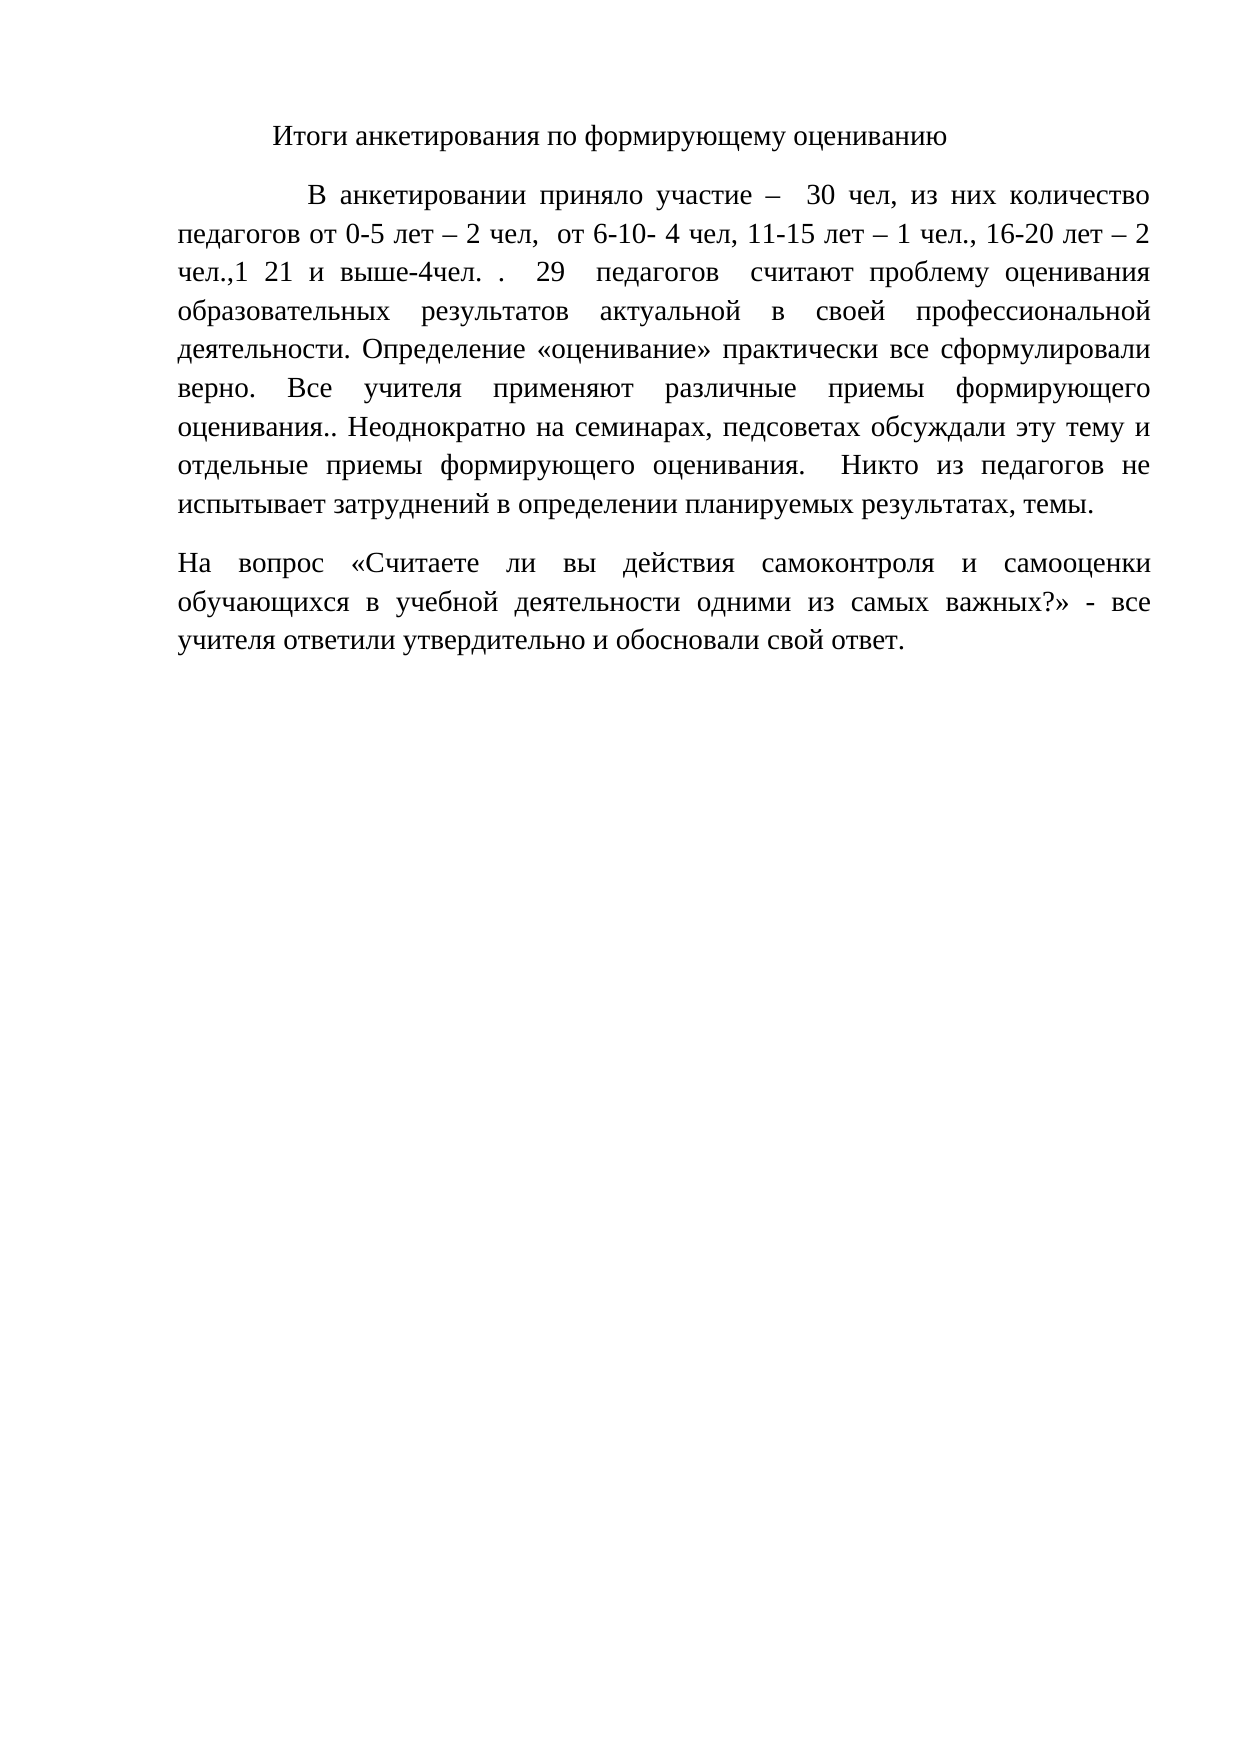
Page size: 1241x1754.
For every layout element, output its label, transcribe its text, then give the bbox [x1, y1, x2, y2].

text В анкетировании приняло участие – 30 чел, из них количество педагогов от 0-5 лет – 2 чел, от 6-10- 4 чел, 11-15 лет – 1 чел., 16-20 лет – 2 чел.,1 21 и выше-4чел. . 29 педагогов считают проблему оценивания образовательных результатов актуальной в своей профессиональной деятельности. Определение «оценивание» практически все сформулировали верно. Все учителя применяют различные приемы формирующего оценивания.. Неоднократно на семинарах, педсоветах обсуждали эту тему и отдельные приемы формирующего оценивания. Никто из педагогов не испытывает затруднений в определении планируемых результатах, темы. [177, 177, 1152, 519]
text Итоги анкетирования по формирующему оцениванию [177, 118, 1152, 152]
text На вопрос «Считаете ли вы действия самоконтроля и самооценки обучающихся в учебной деятельности одними из самых важных?» - все учителя ответили утвердительно и обосновали свой ответ. [177, 545, 1152, 656]
